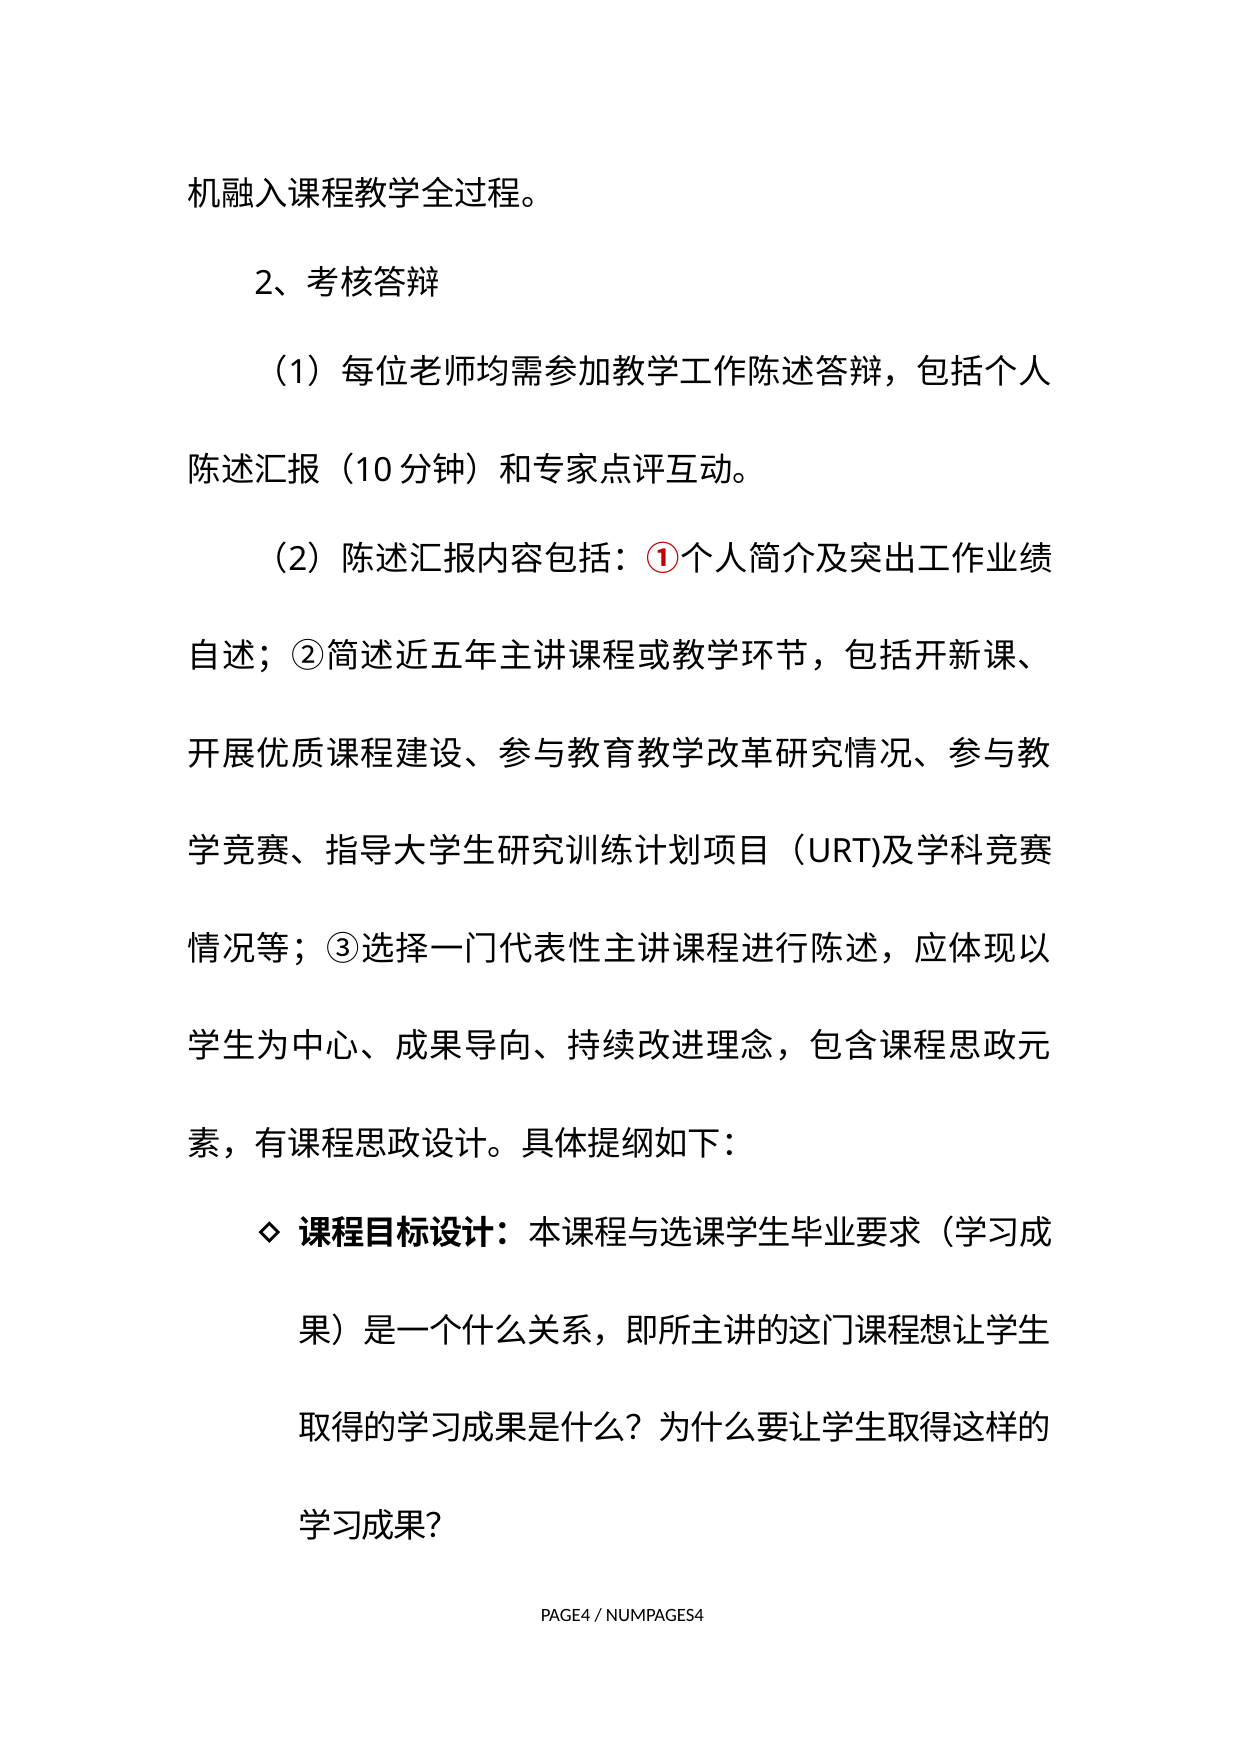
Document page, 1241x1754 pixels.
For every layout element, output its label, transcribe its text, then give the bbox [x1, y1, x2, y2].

text 2、考核答辩 [187, 248, 1053, 313]
list 课程目标设计：本课程与选课学生毕业要求（学习成果）是一个什么关系，即所主讲的这门课程想让学生取得的学习成果是什么？为什么要让学生取得这样的学习成果？ [254, 1197, 1053, 1555]
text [187, 158, 1053, 223]
text （1）每位老师均需参加教学工作陈述答辩，包括个人陈述汇报（10分钟）和专家点评互动。 [187, 337, 1053, 499]
text （2）陈述汇报内容包括：①个人简介及突出工作业绩自述；②简述近五年主讲课程或教学环节，包括开新课、开展优质课程建设、参与教育教学改革研究情况、参与教学竞赛、指导大学生研究训练计划项目（URT)及学科竞赛情况等；③选择一门代表性主讲课程进行陈述，应体现以学生为中心、成果导向、持续改进理念，包含课程思政元素，有课程思政设计。具体提纲如下： [187, 523, 1053, 1173]
